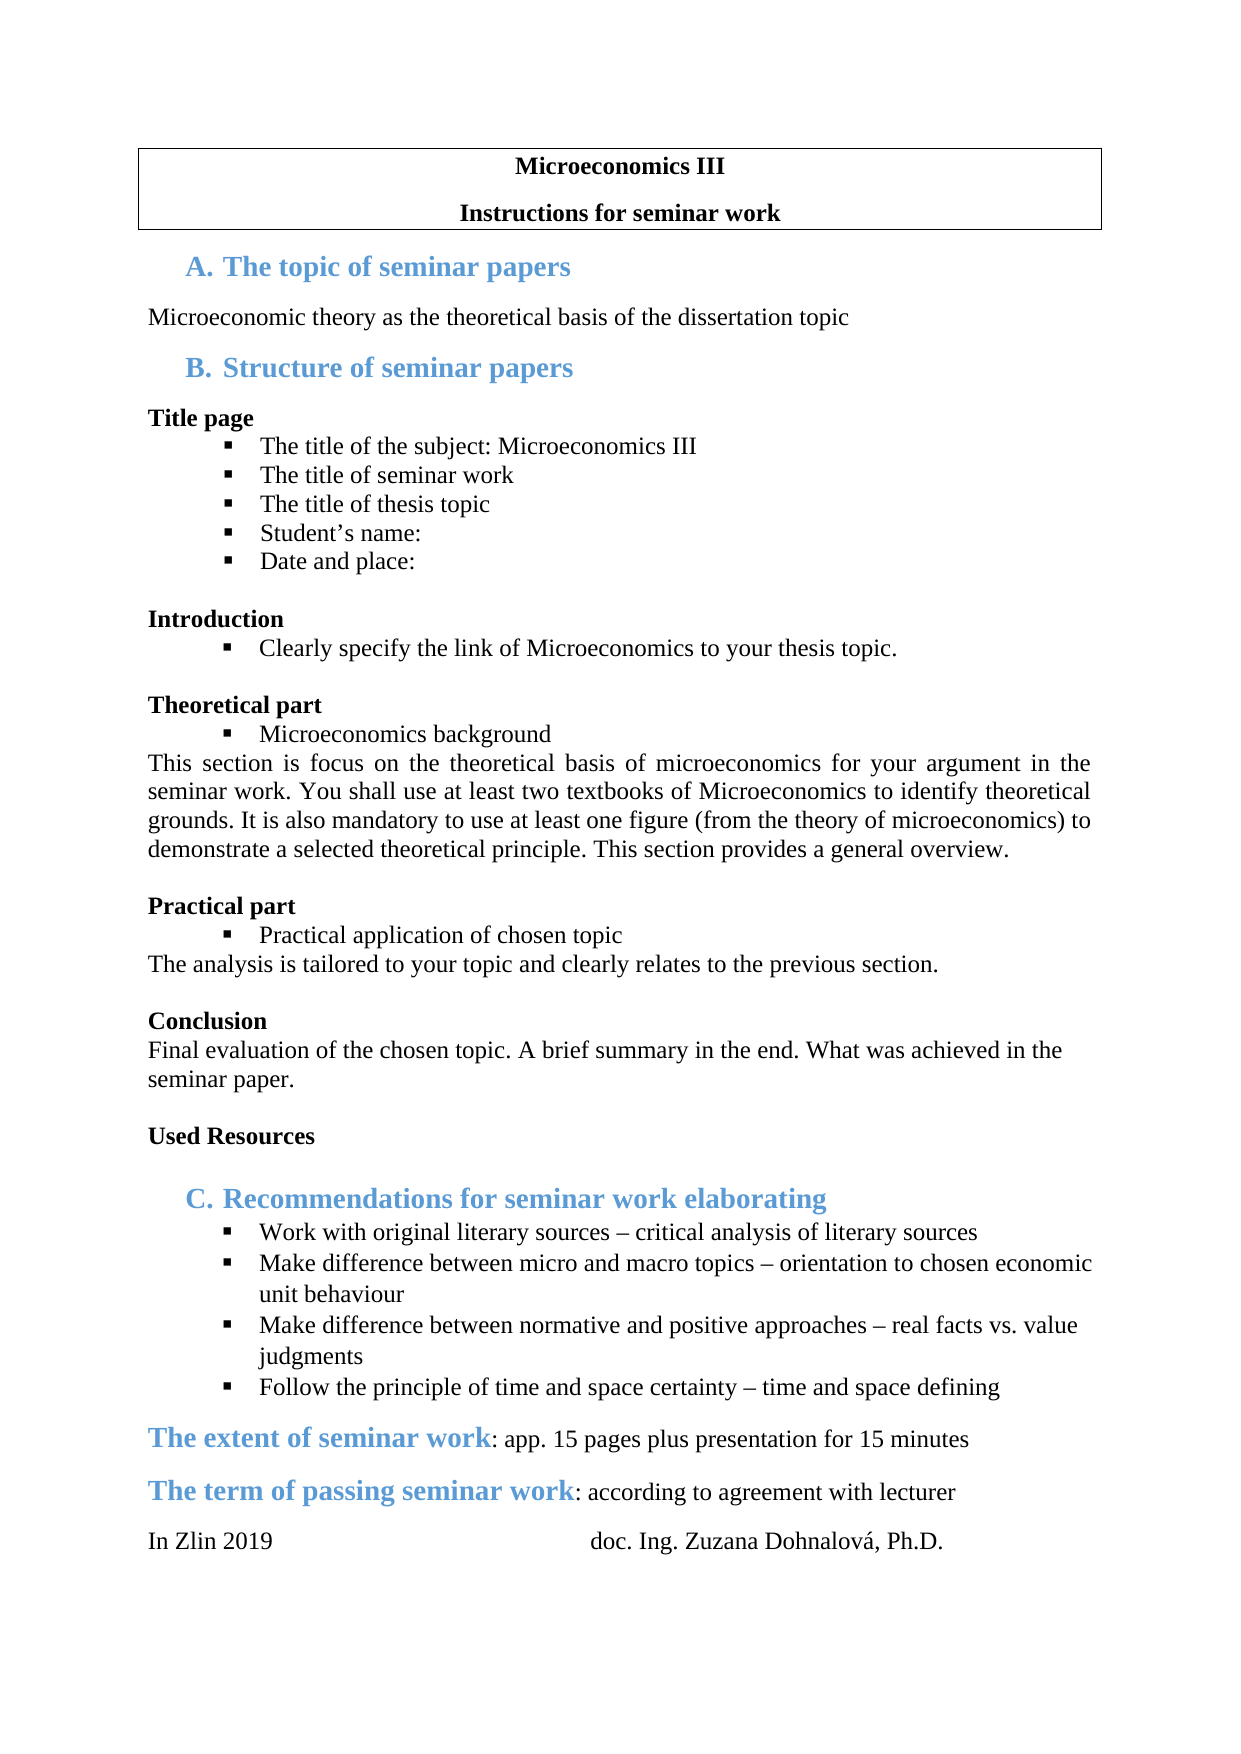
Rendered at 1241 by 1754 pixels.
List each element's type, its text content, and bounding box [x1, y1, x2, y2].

text The term of passing seminar work: according to agreement with lecturer [148, 1473, 1093, 1507]
list The title of thesis topic [222, 489, 1093, 518]
text Microeconomic theory as the theoretical basis of the dissertation topic [148, 302, 1093, 331]
text Theoretical part [148, 690, 1093, 719]
list Work with original literary sources – critical analysis of literary sources [221, 1217, 1093, 1246]
list The title of seminar work [222, 460, 1093, 489]
text Used Resources [148, 1121, 1093, 1150]
text In Zlin 2019 doc. Ing. Zuzana Dohnalová, Ph.D. [148, 1526, 1093, 1554]
list Clearly specify the link of Microeconomics to your thesis topic. [221, 633, 1093, 661]
text The analysis is tailored to your topic and clearly relates to the previous section. [148, 949, 1093, 978]
list The title of the subject: Microeconomics III [222, 431, 1093, 460]
list Make difference between micro and macro topics – orientation to chosen economic unit behaviour [221, 1248, 1093, 1308]
text Instructions for seminar work [139, 195, 1101, 229]
list The topic of seminar papers [185, 249, 1093, 283]
text The extent of seminar work: app. 15 pages plus presentation for 15 minutes [148, 1420, 1093, 1454]
list Date and place: [222, 546, 1093, 575]
text Microeconomics III [139, 149, 1101, 179]
text Final evaluation of the chosen topic. A brief summary in the end. What was achieved in the seminar paper. [148, 1035, 1093, 1093]
list Practical application of chosen topic [221, 920, 1093, 949]
list Recommendations for seminar work elaborating [185, 1181, 1093, 1215]
list Follow the principle of time and space certainty – time and space defining [221, 1372, 1093, 1401]
text Practical part [148, 891, 1093, 920]
text Introduction [148, 604, 1093, 633]
text This section is focus on the theoretical basis of microeconomics for your argument in the seminar work. You shall use at least two textbooks of Microeconomics to identify theoretical grounds. It is also mandatory to use at least one figure (from the theory of microeconomics) to demonstrate a selected theoretical principle. This section provides a general overview. [148, 748, 1093, 863]
list Student’s name: [222, 518, 1093, 546]
list Make difference between normative and positive approaches – real facts vs. value judgments [221, 1310, 1093, 1370]
text Conclusion [148, 1006, 1093, 1035]
list Structure of seminar papers [185, 350, 1093, 383]
list Microeconomics background [221, 719, 1093, 748]
text Title page [148, 403, 1093, 431]
